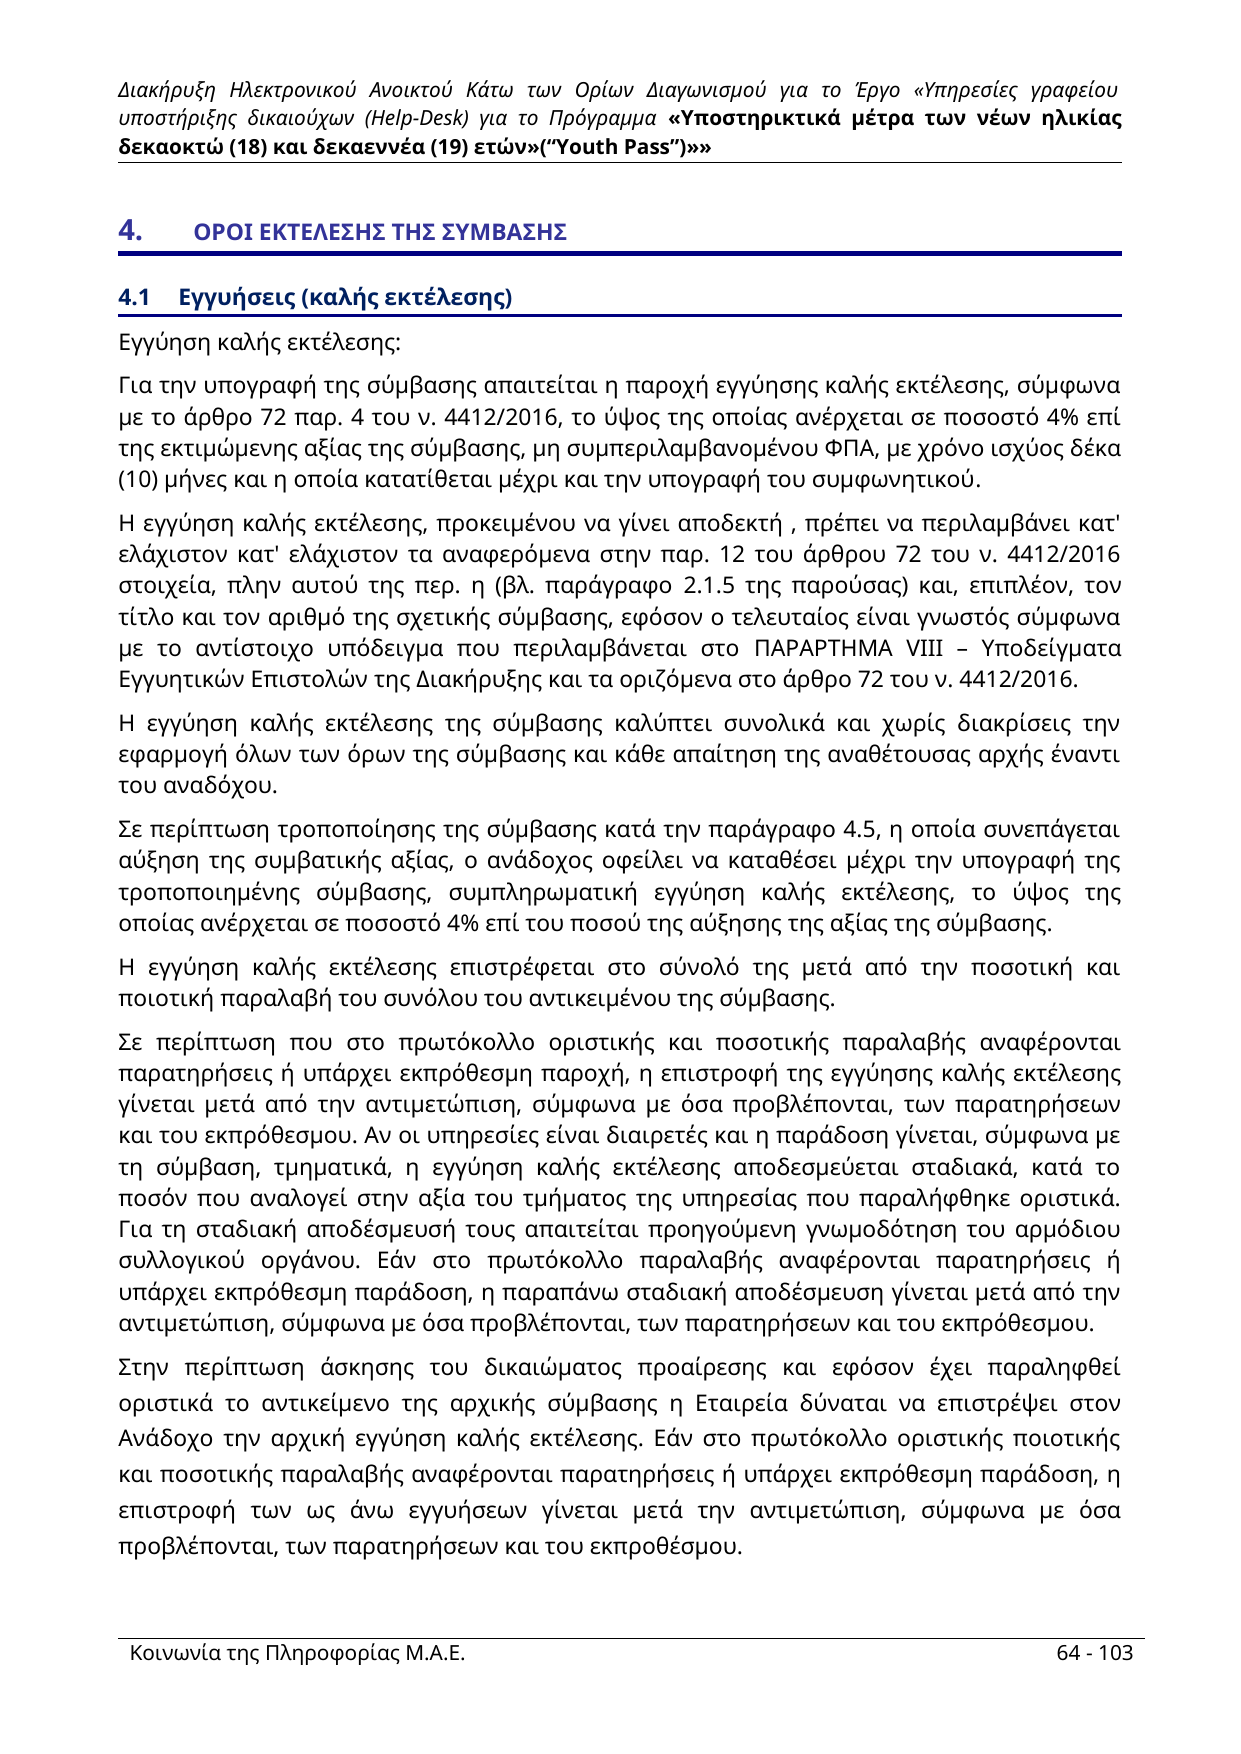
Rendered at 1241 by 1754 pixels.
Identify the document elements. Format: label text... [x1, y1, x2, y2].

text Σε περίπτωση τροποποίησης της σύμβασης κατά την παράγραφο 4.5, η οποία συνεπάγεται αύξηση της συμβατικής αξίας, ο ανάδοχος οφείλει να καταθέσει μέχρι την υπογραφή της τροποποιημένης σύμβασης, συμπληρωματική εγγύηση καλής εκτέλεσης, το ύψος της οποίας ανέρχεται σε ποσοστό 4% επί του ποσού της αύξησης της αξίας της σύμβασης. [118, 813, 1122, 938]
text Η εγγύηση καλής εκτέλεσης επιστρέφεται στο σύνολό της μετά από την ποσοτική και ποιοτική παραλαβή του συνόλου του αντικειμένου της σύμβασης. [118, 951, 1122, 1013]
text Η εγγύηση καλής εκτέλεσης, προκειμένου να γίνει αποδεκτή , πρέπει να περιλαμβάνει κατ' ελάχιστον κατ' ελάχιστον τα αναφερόμενα στην παρ. 12 του άρθρου 72 του ν. 4412/2016 στοιχεία, πλην αυτού της περ. η (βλ. παράγραφο 2.1.5 της παρούσας) και, επιπλέον, τον τίτλο και τον αριθμό της σχετικής σύμβασης, εφόσον ο τελευταίος είναι γνωστός σύμφωνα με το αντίστοιχο υπόδειγμα που περιλαμβάνεται στο ΠΑΡΑΡΤΗΜΑ VIII – Υποδείγματα Εγγυητικών Επιστολών της Διακήρυξης και τα οριζόμενα στο άρθρο 72 του ν. 4412/2016. [118, 507, 1122, 694]
subtitle ΟΡΟΙ ΕΚΤΕΛΕΣΗΣ ΤΗΣ ΣΥΜΒΑΣΗΣ [118, 209, 1122, 251]
text Εγγύηση καλής εκτέλεσης: [118, 326, 1122, 357]
text Για την υπογραφή της σύμβασης απαιτείται η παροχή εγγύησης καλής εκτέλεσης, σύμφωνα με το άρθρο 72 παρ. 4 του ν. 4412/2016, το ύψος της οποίας ανέρχεται σε ποσοστό 4% επί της εκτιμώμενης αξίας της σύμβασης, μη συμπεριλαμβανομένου ΦΠΑ, με χρόνο ισχύος δέκα (10) μήνες και η οποία κατατίθεται μέχρι και την υπογραφή του συμφωνητικού. [118, 369, 1122, 494]
subtitle Εγγυήσεις (καλής εκτέλεσης) [118, 281, 1122, 314]
text Στην περίπτωση άσκησης του δικαιώματος προαίρεσης και εφόσον έχει παραληφθεί οριστικά το αντικείμενο της αρχικής σύμβασης η Εταιρεία δύναται να επιστρέψει στον Ανάδοχο την αρχική εγγύηση καλής εκτέλεσης. Εάν στο πρωτόκολλο οριστικής ποιοτικής και ποσοτικής παραλαβής αναφέρονται παρατηρήσεις ή υπάρχει εκπρόθεσμη παράδοση, η επιστροφή των ως άνω εγγυήσεων γίνεται μετά την αντιμετώπιση, σύμφωνα με όσα προβλέπονται, των παρατηρήσεων και του εκπροθέσμου. [118, 1351, 1122, 1561]
text Η εγγύηση καλής εκτέλεσης της σύμβασης καλύπτει συνολικά και χωρίς διακρίσεις την εφαρμογή όλων των όρων της σύμβασης και κάθε απαίτηση της αναθέτουσας αρχής έναντι του αναδόχου. [118, 707, 1122, 801]
text Σε περίπτωση που στο πρωτόκολλο οριστικής και ποσοτικής παραλαβής αναφέρονται παρατηρήσεις ή υπάρχει εκπρόθεσμη παροχή, η επιστροφή της εγγύησης καλής εκτέλεσης γίνεται μετά από την αντιμετώπιση, σύμφωνα με όσα προβλέπονται, των παρατηρήσεων και του εκπρόθεσμου. Αν οι υπηρεσίες είναι διαιρετές και η παράδοση γίνεται, σύμφωνα με τη σύμβαση, τμηματικά, η εγγύηση καλής εκτέλεσης αποδεσμεύεται σταδιακά, κατά το ποσόν που αναλογεί στην αξία του τμήματος της υπηρεσίας που παραλήφθηκε οριστικά. Για τη σταδιακή αποδέσμευσή τους απαιτείται προηγούμενη γνωμοδότηση του αρμόδιου συλλογικού οργάνου. Εάν στο πρωτόκολλο παραλαβής αναφέρονται παρατηρήσεις ή υπάρχει εκπρόθεσμη παράδοση, η παραπάνω σταδιακή αποδέσμευση γίνεται μετά από την αντιμετώπιση, σύμφωνα με όσα προβλέπονται, των παρατηρήσεων και του εκπρόθεσμου. [118, 1026, 1122, 1338]
